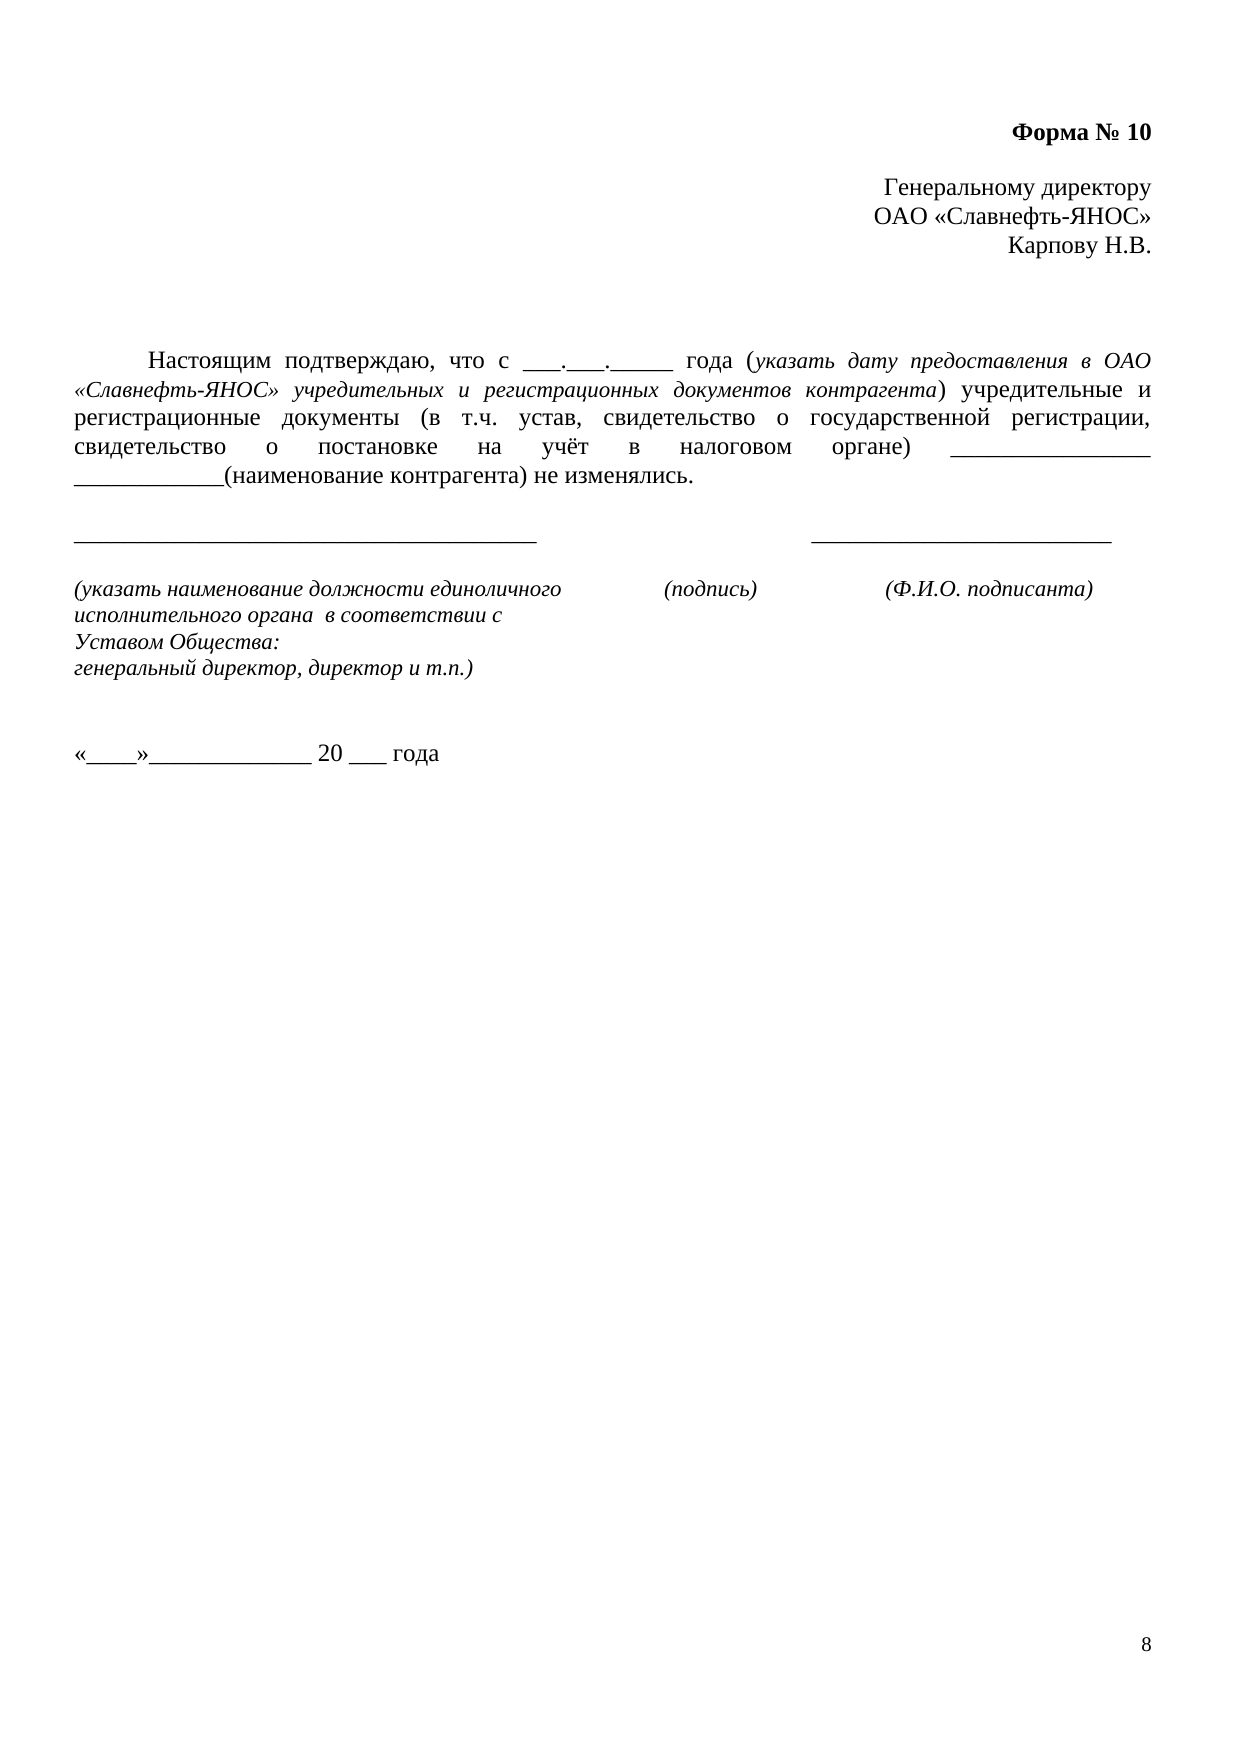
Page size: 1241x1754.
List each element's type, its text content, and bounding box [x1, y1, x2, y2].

text Генеральному директору [561, 172, 1152, 201]
text генеральный директор, директор и т.п.) [74, 654, 1152, 680]
text Настоящим подтверждаю, что с ___.___._____ года (указать дату предоставления в ОАО «Славнефть-ЯНОС» учредительных и регистрационных документов контрагента) учредительные и регистрационные документы (в т.ч. устав, свидетельство о государственной регистрации, свидетельство о постановке на учёт в налоговом органе) ________________ ____________(наименование контрагента) не изменялись. [74, 345, 1152, 489]
text ОАО «Славнефть-ЯНОС» [561, 201, 1152, 230]
text Уставом Общества: [74, 628, 1152, 654]
text Карпову Н.В. [561, 230, 1152, 259]
text _____________________________________ ________________________ [74, 517, 1152, 546]
text (указать наименование должности единоличного (подпись) (Ф.И.О. подписанта) [74, 575, 1152, 601]
text Форма № 10 [74, 117, 1152, 146]
text «____»_____________ 20 ___ года [74, 738, 1152, 767]
text исполнительного органа в соответствии с [74, 601, 1152, 628]
